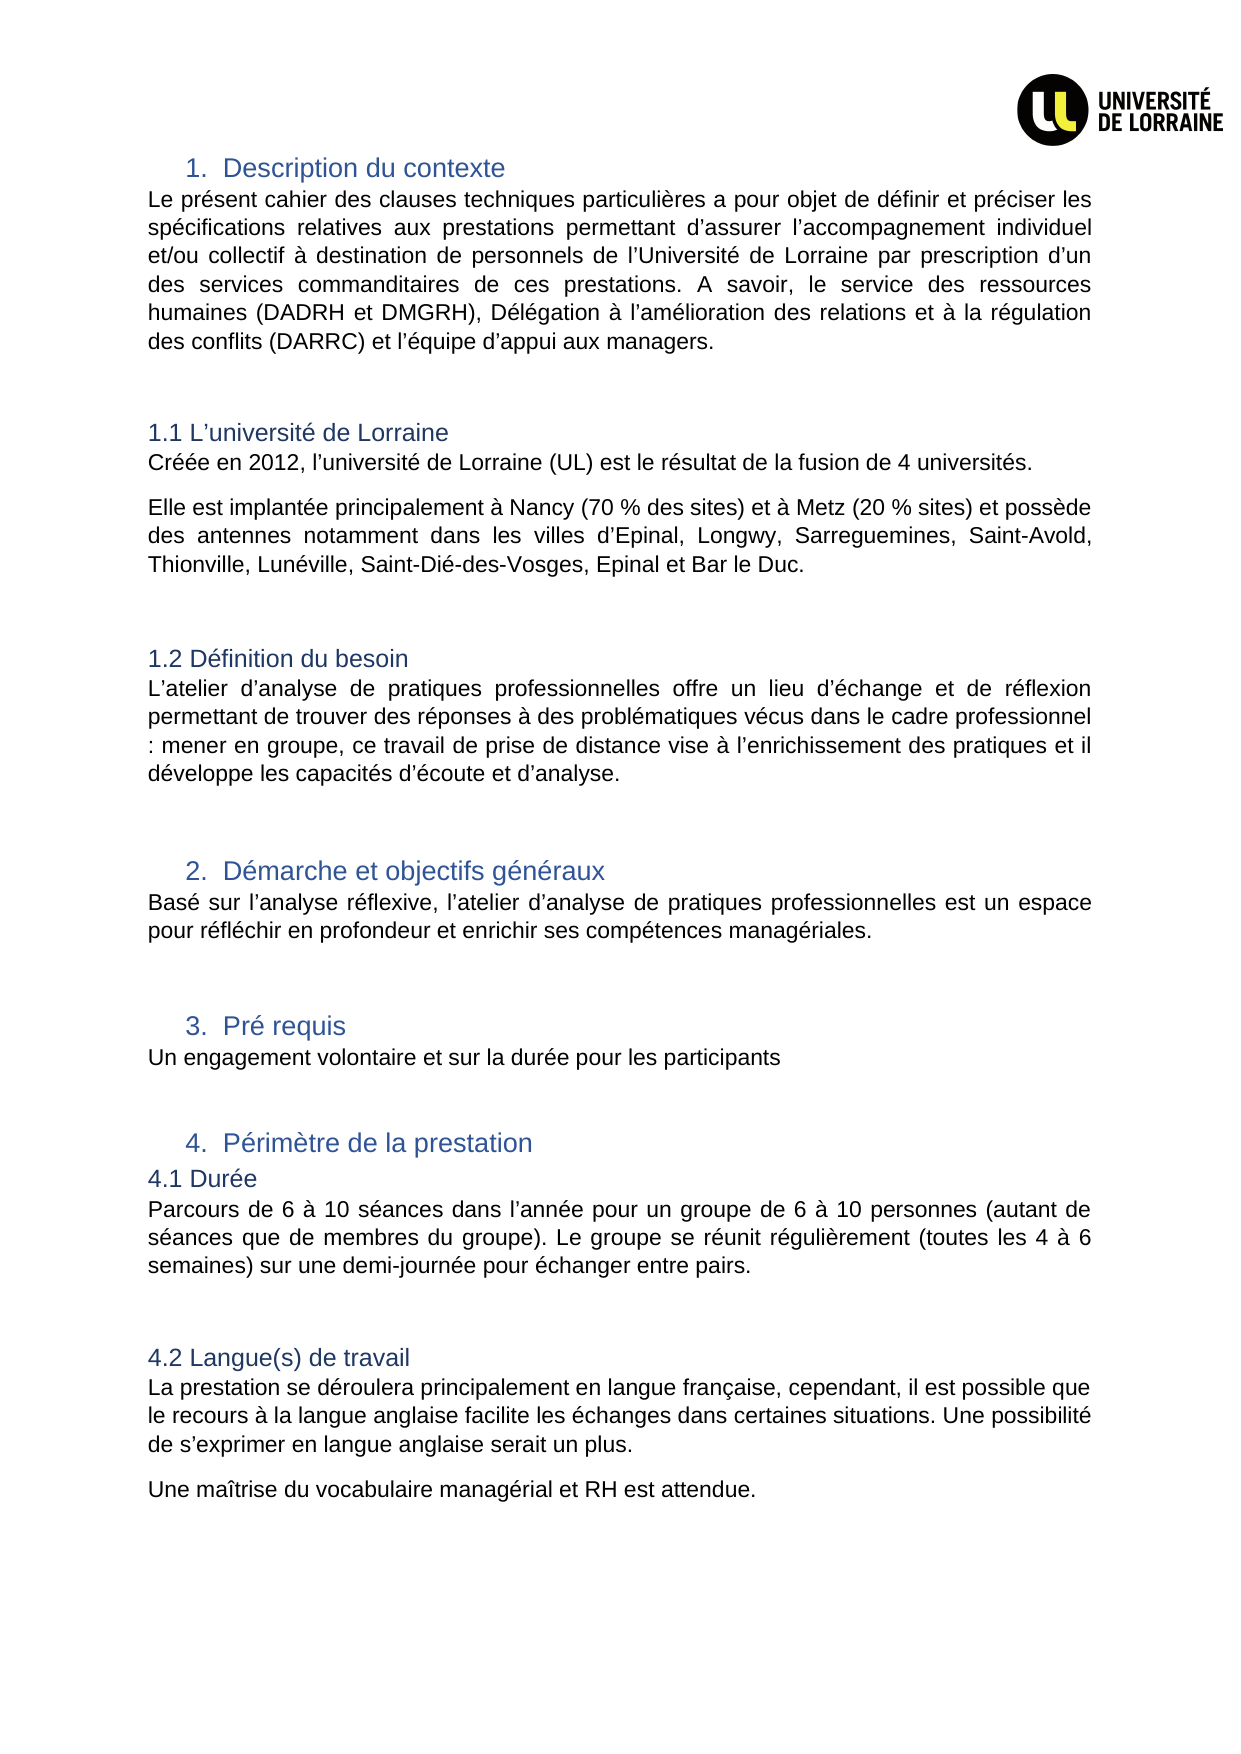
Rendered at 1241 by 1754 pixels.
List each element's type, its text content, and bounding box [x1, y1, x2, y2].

subtitle Pré requis [185, 1010, 1093, 1041]
text Le présent cahier des clauses techniques particulières a pour objet de définir et préciser les spécifications relatives aux prestations permettant d’assurer l’accompagnement individuel et/ou collectif à destination de personnels de l’Université de Lorraine par prescription d’un des services commanditaires de ces prestations. A savoir, le service des ressources humaines (DADRH et DMGRH), Délégation à l’amélioration des relations et à la régulation des conflits (DARRC) et l’équipe d’appui aux managers. [148, 186, 1093, 354]
subtitle 4.1 Durée [148, 1164, 1093, 1193]
text Elle est implantée principalement à Nancy (70 % des sites) et à Metz (20 % sites) et possède des antennes notamment dans les villes d’Epinal, Longwy, Sarreguemines, Saint-Avold, Thionville, Lunéville, Saint-Dié-des-Vosges, Epinal et Bar le Duc. [148, 494, 1093, 577]
text Créée en 2012, l’université de Lorraine (UL) est le résultat de la fusion de 4 universités. [148, 449, 1093, 475]
subtitle 1.1 L’université de Lorraine [148, 418, 1093, 447]
text Basé sur l’analyse réflexive, l’atelier d’analyse de pratiques professionnelles est un espace pour réfléchir en profondeur et enrichir ses compétences managériales. [148, 888, 1093, 943]
text Un engagement volontaire et sur la durée pour les participants [148, 1043, 1093, 1070]
text Parcours de 6 à 10 séances dans l’année pour un groupe de 6 à 10 personnes (autant de séances que de membres du groupe). Le groupe se réunit régulièrement (toutes les 4 à 6 semaines) sur une demi-journée pour échanger entre pairs. [148, 1196, 1093, 1279]
subtitle Périmètre de la prestation [185, 1127, 1093, 1158]
text L’atelier d’analyse de pratiques professionnelles offre un lieu d’échange et de réflexion permettant de trouver des réponses à des problématiques vécus dans le cadre professionnel : mener en groupe, ce travail de prise de distance vise à l’enrichissement des pratiques et il développe les capacités d’écoute et d’analyse. [148, 675, 1093, 786]
picture [1017, 74, 1223, 146]
text La prestation se déroulera principalement en langue française, cependant, il est possible que le recours à la langue anglaise facilite les échanges dans certaines situations. Une possibilité de s’exprimer en langue anglaise serait un plus. [148, 1374, 1093, 1457]
subtitle 1.2 Définition du besoin [148, 644, 1093, 672]
subtitle Description du contexte [185, 152, 1093, 183]
text Une maîtrise du vocabulaire managérial et RH est attendue. [148, 1476, 1093, 1502]
subtitle 4.2 Langue(s) de travail [148, 1343, 1093, 1371]
subtitle Démarche et objectifs généraux [185, 855, 1093, 886]
